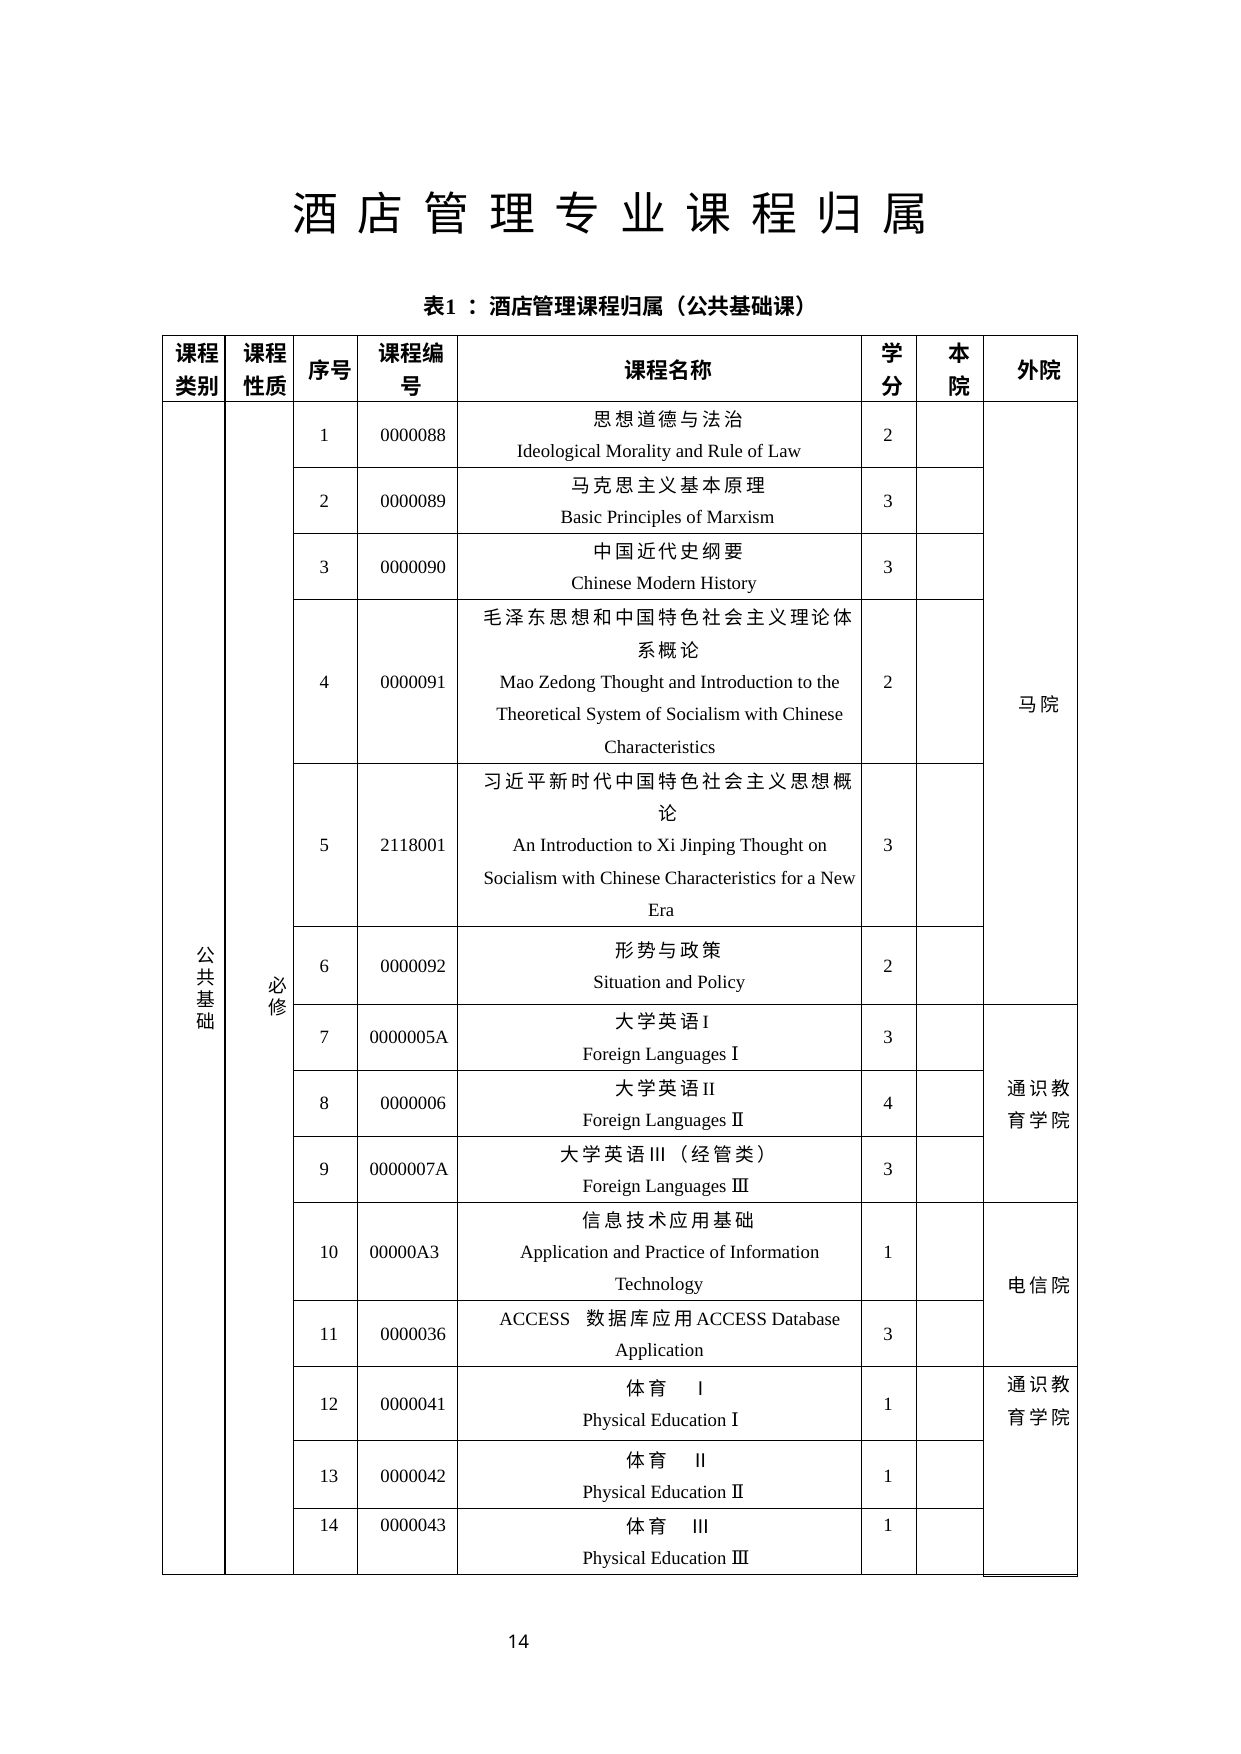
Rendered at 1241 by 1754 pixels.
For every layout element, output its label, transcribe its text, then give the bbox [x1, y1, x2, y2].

table_cell 1 [862, 1203, 916, 1300]
table_cell 通识教育学院 [984, 1005, 1077, 1202]
table_cell 2 [862, 927, 916, 1003]
table_cell [917, 1203, 983, 1300]
table_header 课程 性质 [226, 336, 293, 401]
table_cell 0000041 [358, 1367, 457, 1440]
table_cell 大学英语Ⅲ（经管类） Foreign Languages Ⅲ [458, 1137, 861, 1202]
table_header 学分 [862, 336, 916, 401]
table_cell 0000088 [358, 402, 457, 467]
table_cell 0000006 [358, 1071, 457, 1136]
table_cell [917, 402, 983, 467]
table_cell 0000091 [358, 600, 457, 763]
table_cell 0000092 [358, 927, 457, 1003]
table_cell 13 [294, 1441, 357, 1508]
table_cell 通识教育学院 [984, 1367, 1077, 1574]
table_cell 形势与政策 Situation and Policy [458, 927, 861, 1003]
table_cell 7 [294, 1005, 357, 1069]
table_cell [917, 468, 983, 533]
table_cell 2 [862, 402, 916, 467]
table_cell 思想道德与法治 Ideological Morality and Rule of Law [458, 402, 861, 467]
table_cell 14 [294, 1509, 357, 1574]
table_cell 3 [862, 1137, 916, 1202]
table_cell 3 [862, 468, 916, 533]
table_cell 6 [294, 927, 357, 1003]
table_header 课程 类别 [163, 336, 224, 401]
table_cell [917, 927, 983, 1003]
table_cell 0000042 [358, 1441, 457, 1508]
table_cell 大学英语II Foreign Languages Ⅱ [458, 1071, 861, 1136]
table_cell 9 [294, 1137, 357, 1202]
text 表1：酒店管理课程归属（公共基础课） [150, 289, 1090, 321]
table_cell 1 [294, 402, 357, 467]
table_header 外院 [984, 336, 1077, 401]
table_cell [917, 1137, 983, 1202]
table_cell 0000089 [358, 468, 457, 533]
table_cell 0000036 [358, 1301, 457, 1366]
table_cell 习近平新时代中国特色社会主义思想概论 An Introduction to Xi Jinping Thought on Socialism with Chinese Characteristics for a New Era [458, 764, 861, 926]
table_cell 大学英语I Foreign Languages Ⅰ [458, 1005, 861, 1069]
table_cell 4 [862, 1071, 916, 1136]
table_cell 0000043 [358, 1509, 457, 1574]
table_cell [917, 600, 983, 763]
table_cell [917, 1005, 983, 1069]
table_header 课程名称 [458, 336, 861, 401]
table_cell 3 [294, 534, 357, 599]
table_cell 体育 Ⅱ Physical Education Ⅱ [458, 1441, 861, 1508]
table_cell [917, 764, 983, 926]
table_cell 5 [294, 764, 357, 926]
table_header 课程编号 [358, 336, 457, 401]
table_cell 4 [294, 600, 357, 763]
table_cell 8 [294, 1071, 357, 1136]
text 酒店管理专业课程归属 [150, 162, 1090, 259]
table_cell 体育 Ⅲ Physical Education Ⅲ [458, 1509, 861, 1574]
table_cell 电信院 [984, 1203, 1077, 1366]
table_cell 2118001 [358, 764, 457, 926]
table_cell 公共基础 [163, 402, 224, 1574]
table_cell 11 [294, 1301, 357, 1366]
table_cell 1 [862, 1441, 916, 1508]
table_cell 信息技术应用基础 Application and Practice of Information Technology [458, 1203, 861, 1300]
table_cell 00000A3 [358, 1203, 457, 1300]
table_cell [917, 1509, 983, 1574]
table_cell 0000007A [358, 1137, 457, 1202]
table_header 序号 [294, 336, 357, 401]
table_cell 必修 [226, 402, 293, 1574]
table_cell 体育 Ⅰ Physical Education Ⅰ [458, 1367, 861, 1440]
table_cell 1 [862, 1367, 916, 1440]
table_cell 毛泽东思想和中国特色社会主义理论体系概论 Mao Zedong Thought and Introduction to the Theoretical System of Socialism with Chinese Characteristics [458, 600, 861, 763]
table_cell 3 [862, 1005, 916, 1069]
table_header 本院 [917, 336, 983, 401]
table_cell 0000090 [358, 534, 457, 599]
table_cell [917, 1441, 983, 1508]
table_cell [917, 534, 983, 599]
table_cell 3 [862, 764, 916, 926]
table_cell 10 [294, 1203, 357, 1300]
table_cell 12 [294, 1367, 357, 1440]
table_cell ACCESS数据库应用ACCESS Database Application [458, 1301, 861, 1366]
table_cell 马院 [984, 402, 1077, 1003]
table_cell 中国近代史纲要 Chinese Modern History [458, 534, 861, 599]
table_cell [917, 1367, 983, 1440]
table_cell 0000005A [358, 1005, 457, 1069]
table_cell 1 [862, 1509, 916, 1574]
table_cell 2 [294, 468, 357, 533]
table_cell 马克思主义基本原理 Basic Principles of Marxism [458, 468, 861, 533]
table_cell [917, 1301, 983, 1366]
table_cell 3 [862, 1301, 916, 1366]
table_cell 3 [862, 534, 916, 599]
table_cell [917, 1071, 983, 1136]
table_cell 2 [862, 600, 916, 763]
